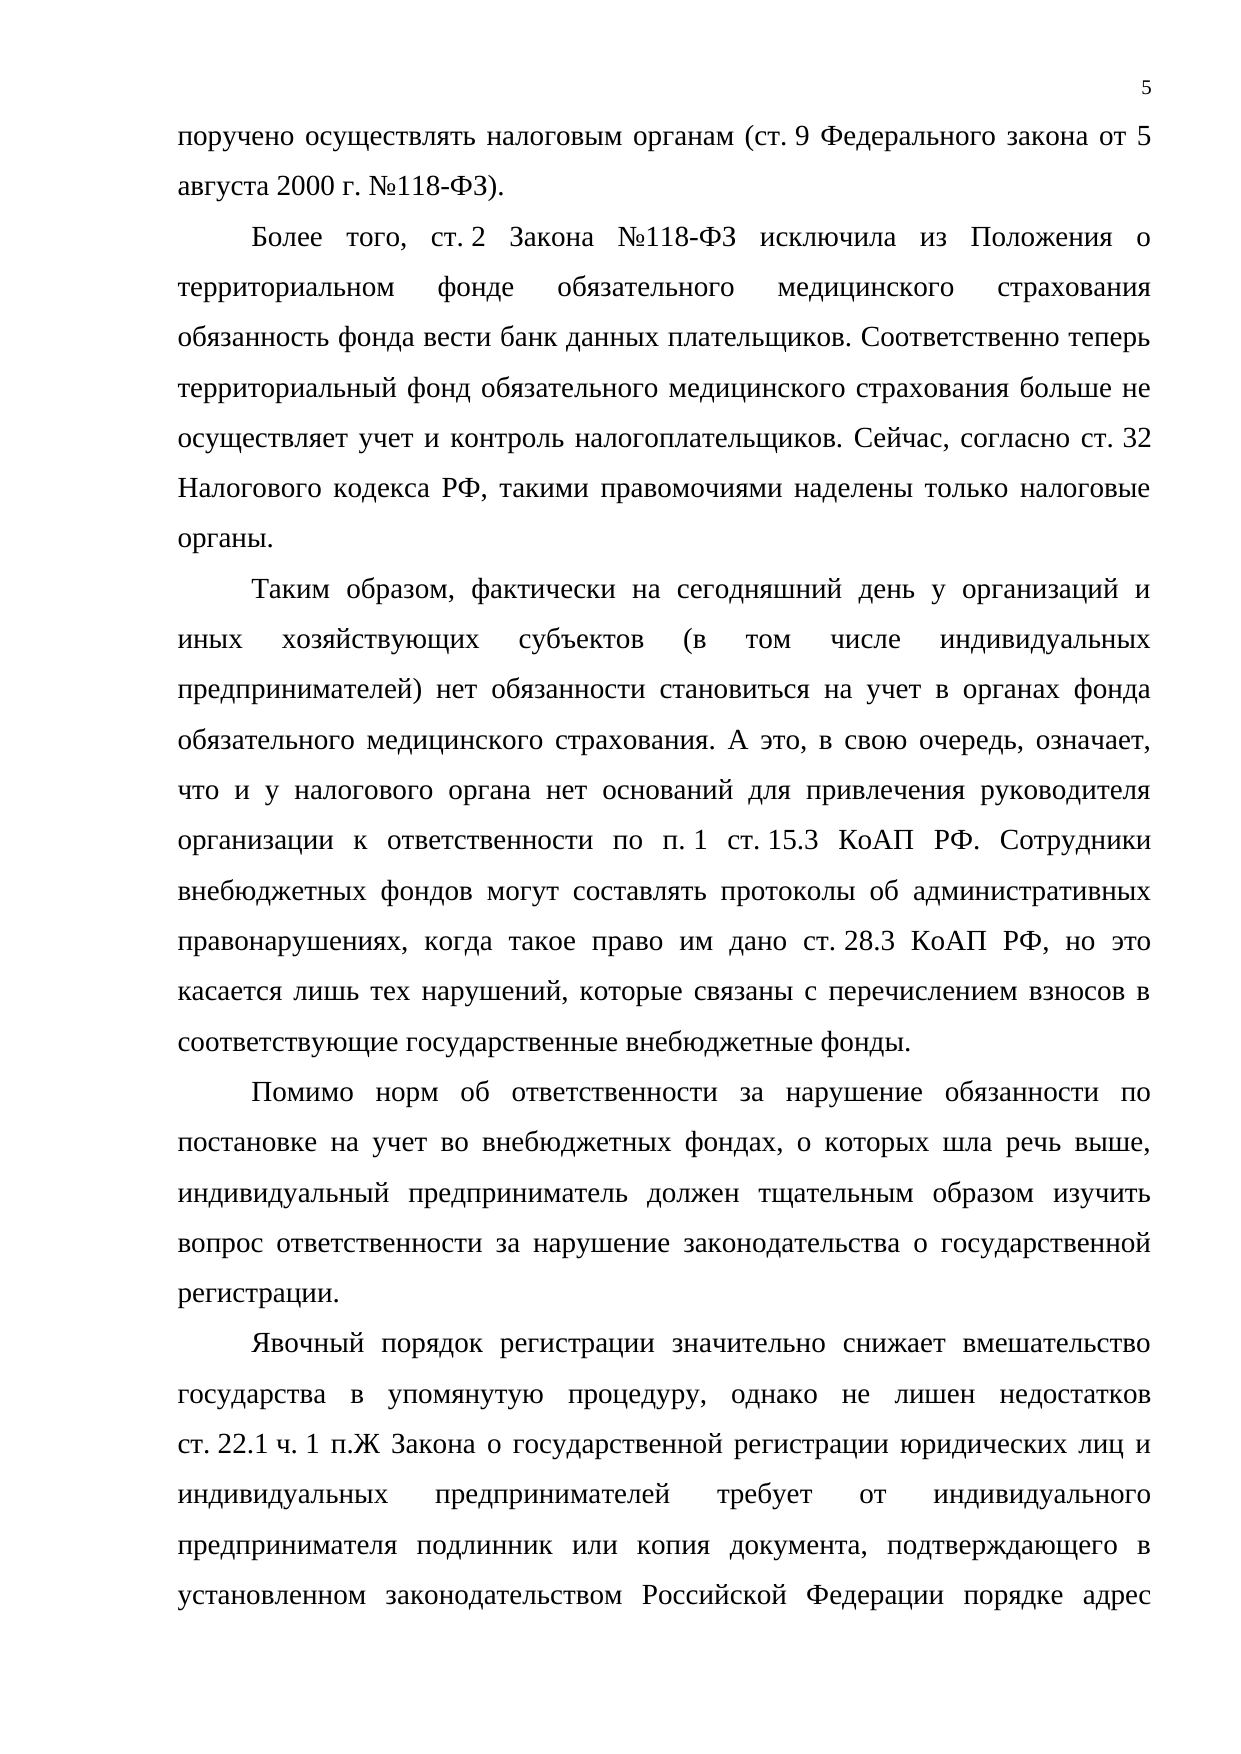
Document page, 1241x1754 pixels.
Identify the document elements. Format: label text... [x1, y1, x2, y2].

text Таким образом, фактически на сегодняшний день у организаций и иных хозяйствующих субъектов (в том числе индивидуальных предпринимателей) нет обязанности становиться на учет в органах фонда обязательного медицинского страхования. А это, в свою очередь, означает, что и у налогового органа нет оснований для привлечения руководителя организации к ответственности по п. 1 ст. 15.3 КоАП РФ. Сотрудники внебюджетных фондов могут составлять протоколы об административных правонарушениях, когда такое право им дано ст. 28.3 КоАП РФ, но это касается лишь тех нарушений, которые связаны с перечислением взносов в соответствующие государственные внебюджетные фонды. [177, 571, 1152, 1057]
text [177, 1326, 1152, 1611]
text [177, 118, 1152, 202]
text Более того, ст. 2 Закона №118-ФЗ исключила из Положения о территориальном фонде обязательного медицинского страхования обязанность фонда вести банк данных плательщиков. Соответственно теперь территориальный фонд обязательного медицинского страхования больше не осуществляет учет и контроль налогоплательщиков. Сейчас, согласно ст. 32 Налогового кодекса РФ, такими правомочиями наделены только налоговые органы. [177, 219, 1152, 554]
text Помимо норм об ответственности за нарушение обязанности по постановке на учет во внебюджетных фондах, о которых шла речь выше, индивидуальный предприниматель должен тщательным образом изучить вопрос ответственности за нарушение законодательства о государственной регистрации. [177, 1074, 1152, 1309]
